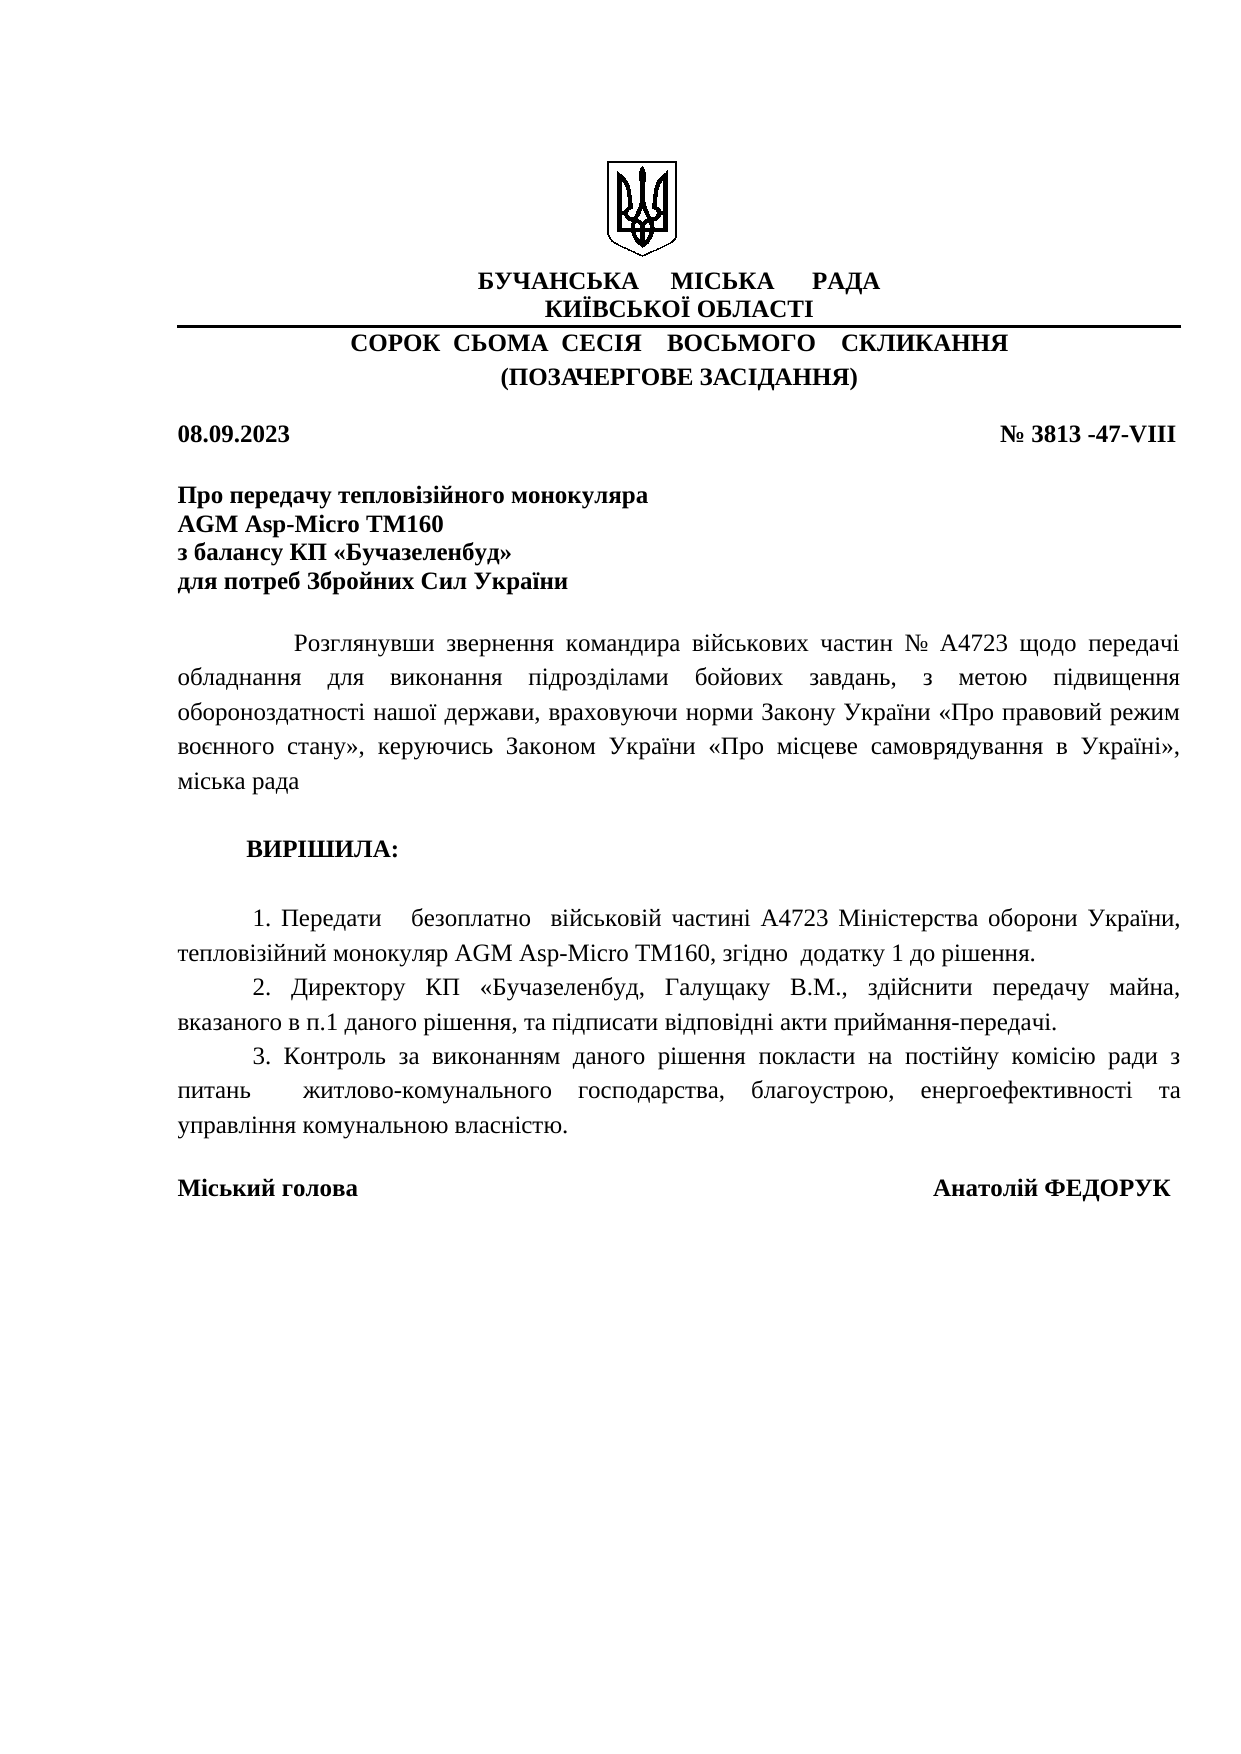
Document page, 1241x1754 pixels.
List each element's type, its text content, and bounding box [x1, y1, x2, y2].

text для потреб Збройних Сил України [177, 566, 1181, 595]
text 2. Директору КП «Бучазеленбуд, Галущаку В.М., здійснити передачу майна, вказаного в п.1 даного рішення, та підписати відповідні акти приймання-передачі. [177, 972, 1181, 1035]
text Про передачу тепловізійного монокуляра [177, 480, 1181, 509]
text Розглянувши звернення командира військових частин № А4723 щодо передачі обладнання для виконання підрозділами бойових завдань, з метою підвищення обороноздатності нашої держави, враховуючи норми Закону України «Про правовий режим воєнного стану», керуючись Законом України «Про місцеве самоврядування в Україні», міська рада [177, 628, 1181, 795]
text ВИРІШИЛА: [177, 834, 1181, 863]
text БУЧАНСЬКА МІСЬКА РАДА [177, 266, 1181, 294]
text 1. Передати безоплатно військовій частині А4723 Міністерства оборони України, тепловізійний монокуляр AGM Asp-Micro TM160, згідно додатку 1 до рішення. [177, 903, 1181, 966]
text AGM Asp-Micro TM160 [177, 509, 1181, 537]
text Міський голова Анатолій ФЕДОРУК [177, 1173, 1181, 1202]
subtitle ПРОЄКТ [177, 156, 1181, 266]
subtitle (ПОЗАЧЕРГОВЕ ЗАСІДАННЯ) [177, 362, 1181, 390]
text 3. Контроль за виконанням даного рішення покласти на постійну комісію ради з питань житлово-комунального господарства, благоустрою, енергоефективності та управління комунальною власністю. [177, 1041, 1181, 1139]
subtitle КИЇВСЬКОЇ ОБЛАСТІ [177, 294, 1181, 325]
subtitle 08.09.2023 № 3813 -47-VІІІ [177, 419, 1181, 448]
text СОРОК СЬОМА СЕСІЯ ВОСЬМОГО СКЛИКАННЯ [177, 328, 1181, 357]
text з балансу КП «Бучазеленбуд» [177, 537, 1181, 566]
